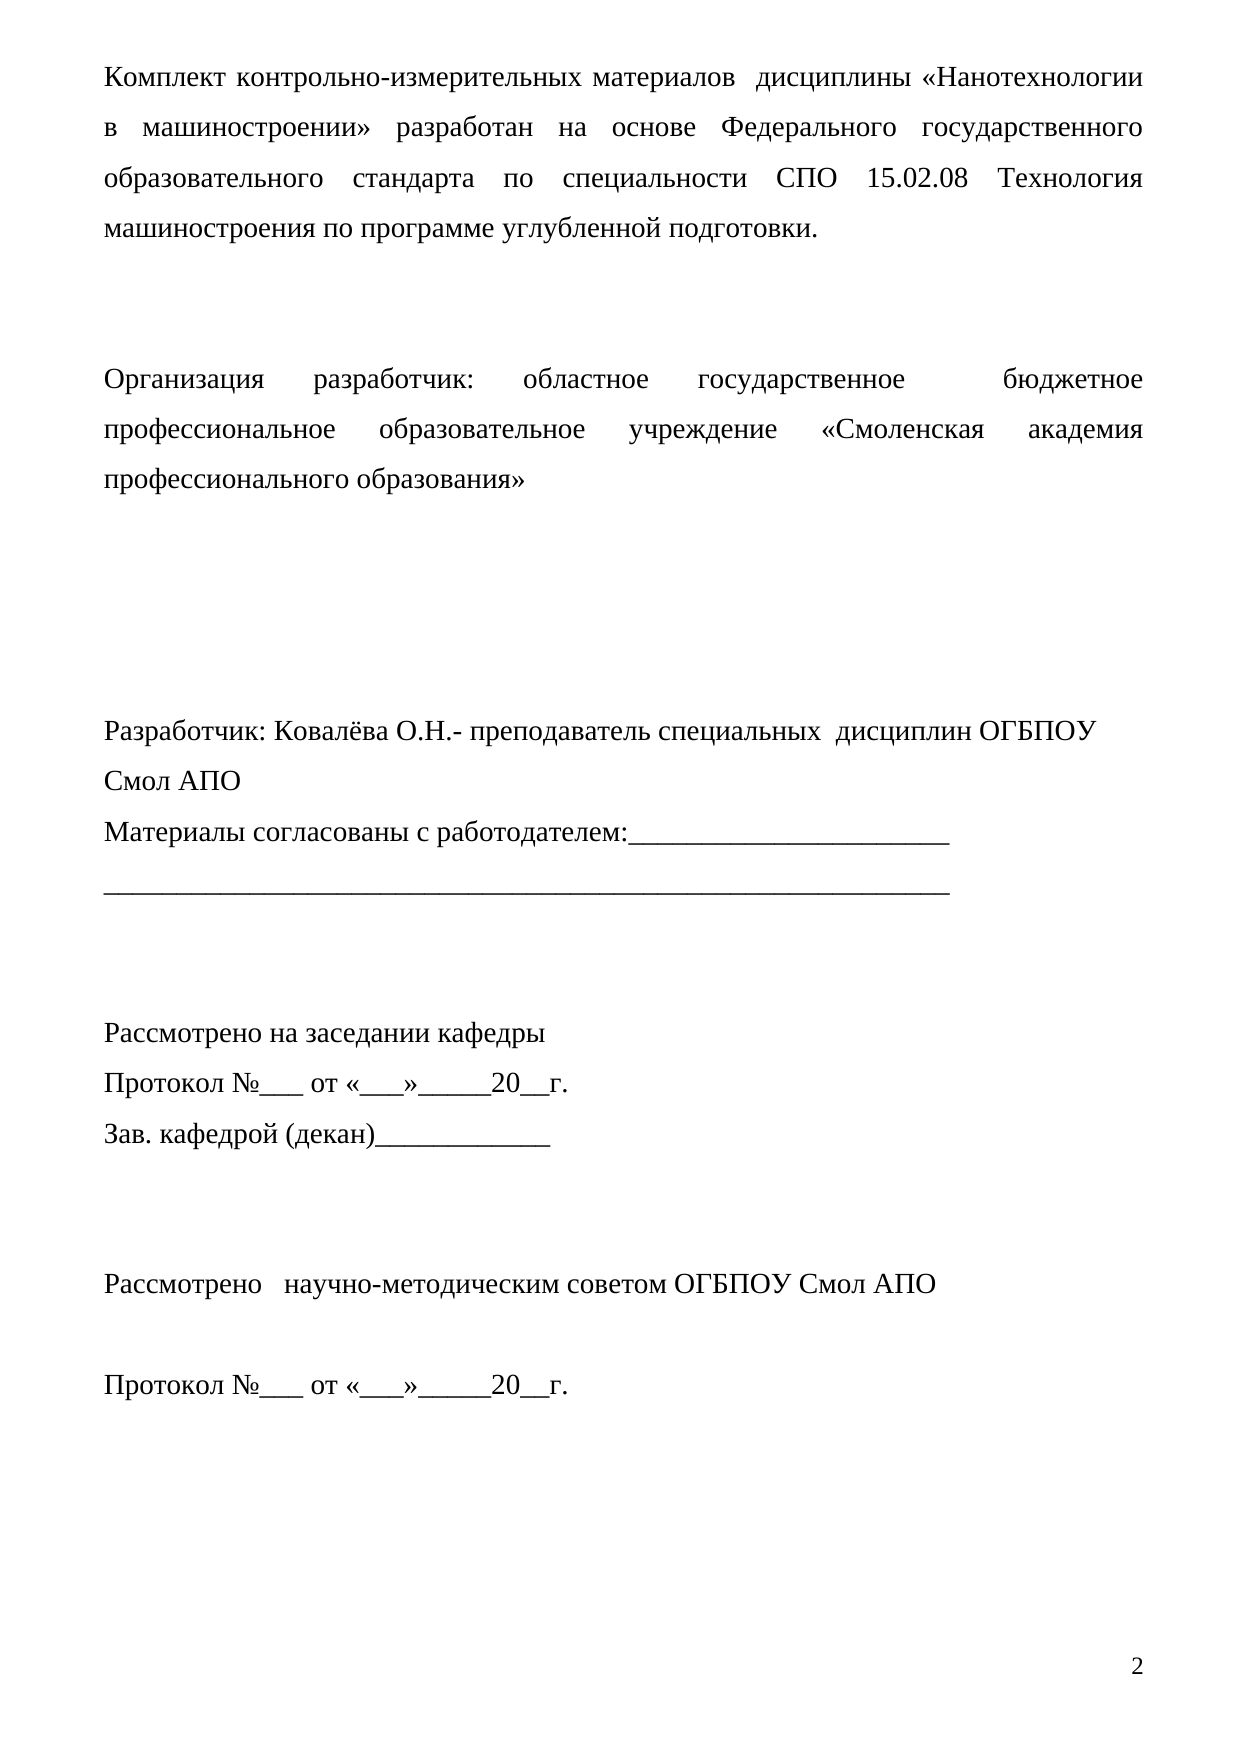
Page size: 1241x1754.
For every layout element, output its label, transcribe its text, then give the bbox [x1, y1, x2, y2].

text Протокол №___ от «___»_____20__г. [103, 1367, 1144, 1401]
text Рассмотрено на заседании кафедры [103, 1015, 1144, 1049]
text Разработчик: Ковалёва О.Н.- преподаватель специальных дисциплин ОГБПОУ Смол АПО [103, 713, 1144, 797]
text Материалы согласованы с работодателем:______________________ [103, 814, 1144, 847]
text Протокол №___ от «___»_____20__г. [103, 1065, 1144, 1099]
text Зав. кафедрой (декан)____________ [103, 1116, 1144, 1149]
text Рассмотрено научно-методическим советом ОГБПОУ Смол АПО [103, 1267, 1144, 1300]
text __________________________________________________________ [103, 864, 1144, 898]
text Комплект контрольно-измерительных материалов дисциплины «Нанотехнологии в машиностроении» разработан на основе Федерального государственного образовательного стандарта по специальности СПО 15.02.08 Технология машиностроения по программе углубленной подготовки. [103, 59, 1144, 244]
text Организация разработчик: областное государственное бюджетное профессиональное образовательное учреждение «Смоленская академия профессионального образования» [103, 361, 1144, 495]
